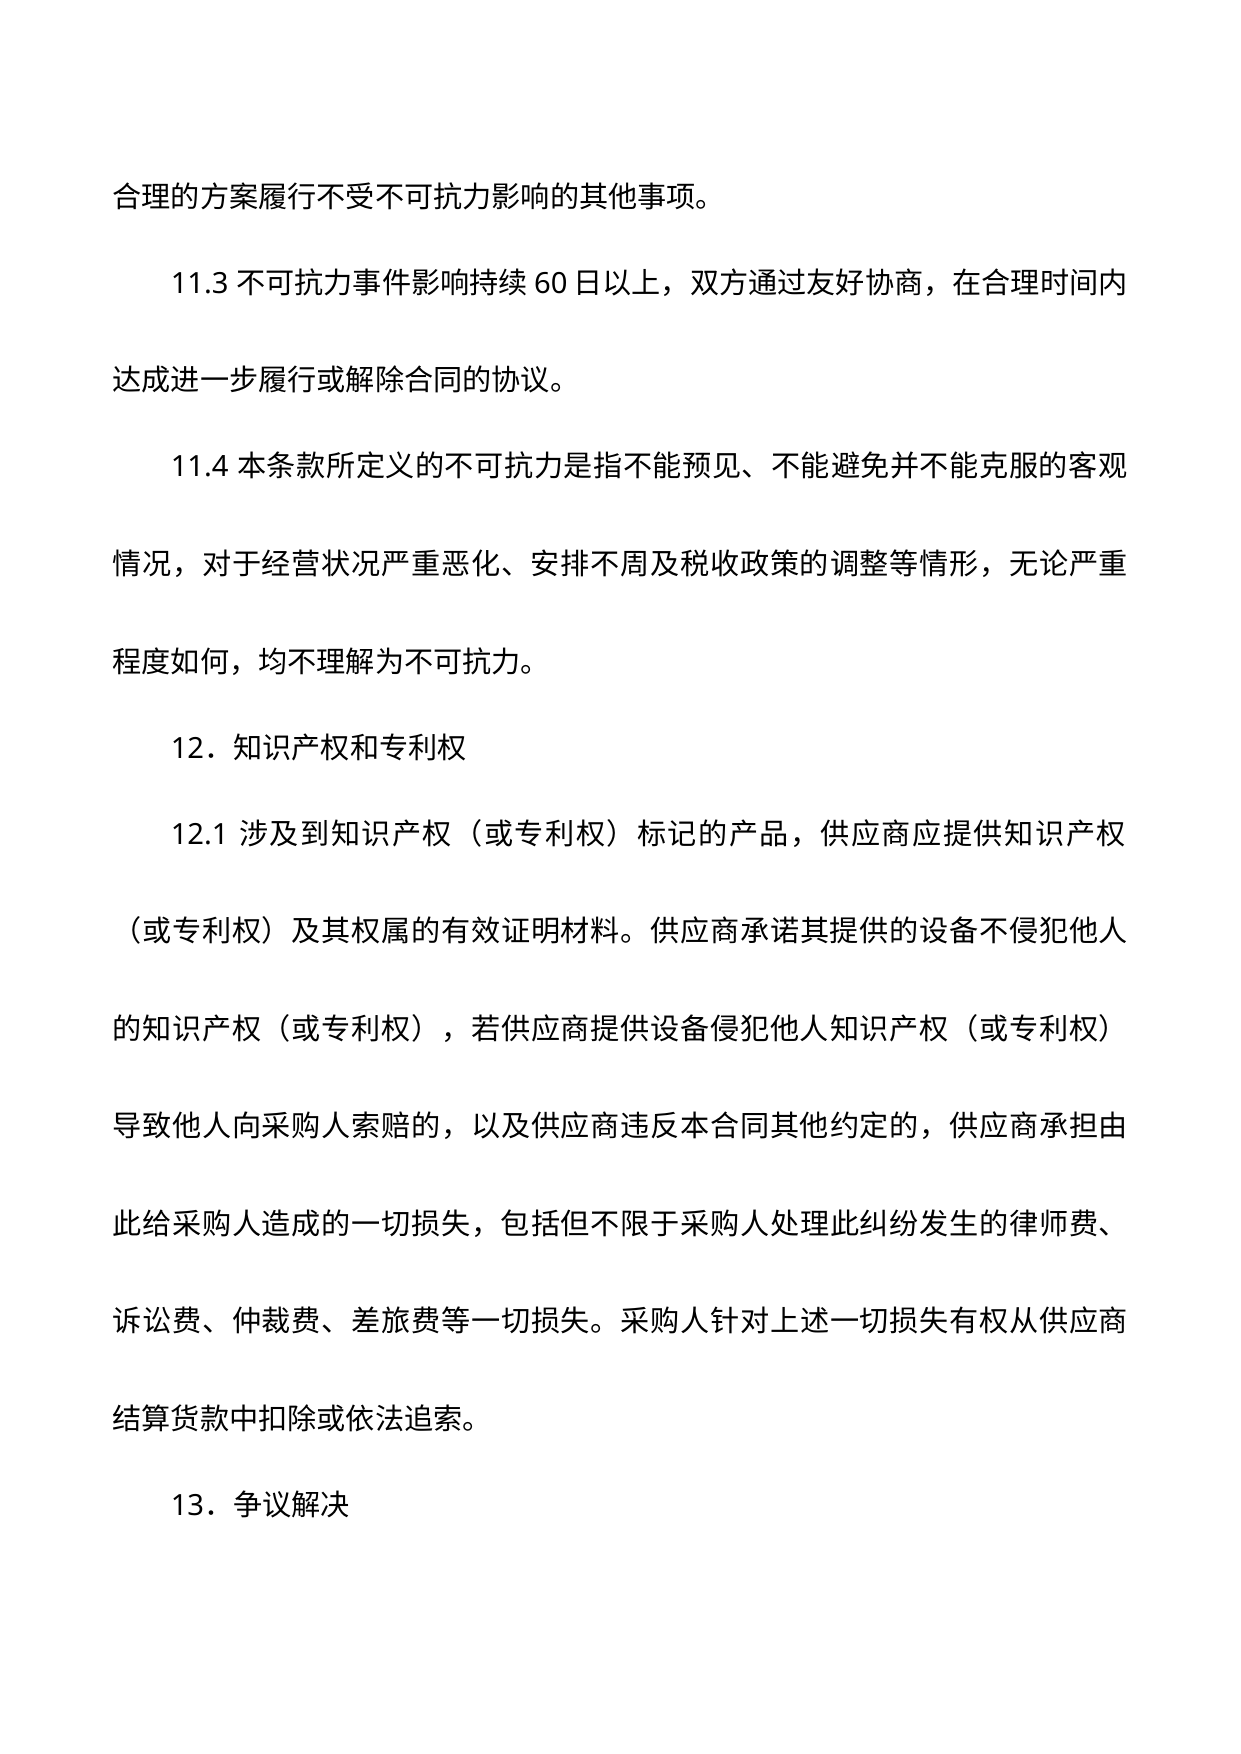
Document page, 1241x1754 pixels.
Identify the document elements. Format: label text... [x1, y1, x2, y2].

text 12．知识产权和专利权 [112, 713, 1128, 778]
text 11.3 不可抗力事件影响持续60日以上，双方通过友好协商，在合理时间内达成进一步履行或解除合同的协议。 [112, 248, 1128, 411]
text 13．争议解决 [112, 1470, 1128, 1535]
text 12.1 涉及到知识产权（或专利权）标记的产品，供应商应提供知识产权（或专利权）及其权属的有效证明材料。供应商承诺其提供的设备不侵犯他人的知识产权（或专利权），若供应商提供设备侵犯他人知识产权（或专利权）导致他人向采购人索赔的，以及供应商违反本合同其他约定的，供应商承担由此给采购人造成的一切损失，包括但不限于采购人处理此纠纷发生的律师费、诉讼费、仲裁费、差旅费等一切损失。采购人针对上述一切损失有权从供应商结算货款中扣除或依法追索。 [112, 799, 1128, 1449]
text 11.4 本条款所定义的不可抗力是指不能预见、不能避免并不能克服的客观情况，对于经营状况严重恶化、安排不周及税收政策的调整等情形，无论严重程度如何，均不理解为不可抗力。 [112, 432, 1128, 692]
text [112, 162, 1128, 227]
